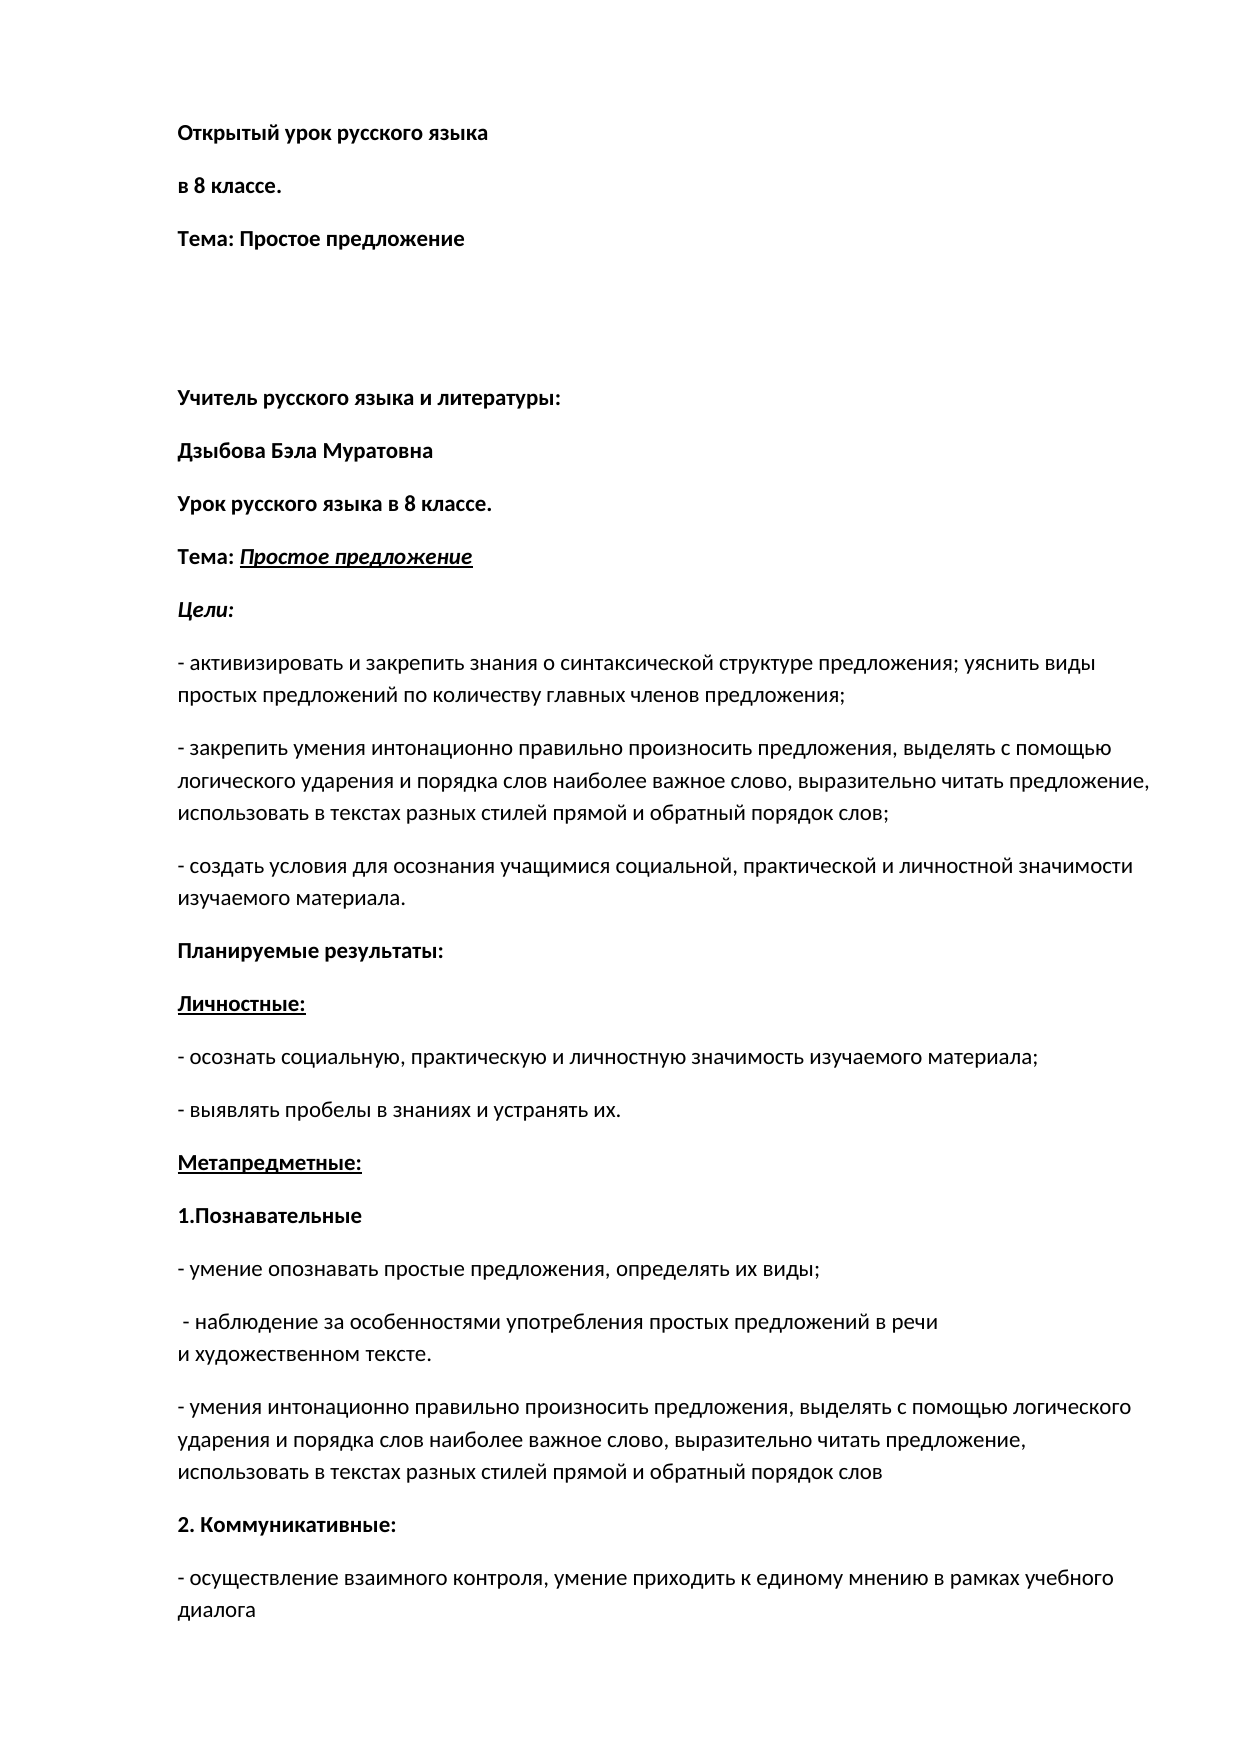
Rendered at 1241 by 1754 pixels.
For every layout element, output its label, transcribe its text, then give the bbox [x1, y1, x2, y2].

text - закрепить умения интонационно правильно произносить предложения, выделять с помощью логического ударения и порядка слов наиболее важное слово, выразительно читать предложение, использовать в текстах разных стилей прямой и обратный порядок слов; [177, 733, 1152, 826]
text 1.Познавательные [177, 1201, 1152, 1229]
text Метапредметные: [177, 1148, 1152, 1176]
text Тема: Простое предложение [177, 224, 1152, 252]
text Учитель русского языка и литературы: [177, 383, 1152, 411]
text Урок русского языка в 8 классе. [177, 489, 1152, 517]
text 2. Коммуникативные: [177, 1510, 1152, 1538]
text - наблюдение за особенностями употребления простых предложений в речи и художественном тексте. [177, 1307, 1152, 1367]
text Цели: [177, 595, 1152, 623]
text - активизировать и закрепить знания о синтаксической структуре предложения; уяснить виды простых предложений по количеству главных членов предложения; [177, 648, 1152, 708]
text Дзыбова Бэла Муратовна [177, 436, 1152, 464]
text - умения интонационно правильно произносить предложения, выделять с помощью логического ударения и порядка слов наиболее важное слово, выразительно читать предложение, использовать в текстах разных стилей прямой и обратный порядок слов [177, 1392, 1152, 1485]
text Личностные: [177, 989, 1152, 1017]
text - создать условия для осознания учащимися социальной, практической и личностной значимости изучаемого материала. [177, 851, 1152, 911]
text - умение опознавать простые предложения, определять их виды; [177, 1254, 1152, 1282]
text - выявлять пробелы в знаниях и устранять их. [177, 1095, 1152, 1123]
text - осуществление взаимного контроля, умение приходить к единому мнению в рамках учебного диалога [177, 1563, 1152, 1623]
text Тема: Простое предложение [177, 542, 1152, 570]
text Планируемые результаты: [177, 936, 1152, 964]
text в 8 классе. [177, 171, 1152, 199]
text - осознать социальную, практическую и личностную значимость изучаемого материала; [177, 1042, 1152, 1070]
text Открытый урок русского языка [177, 118, 1152, 146]
